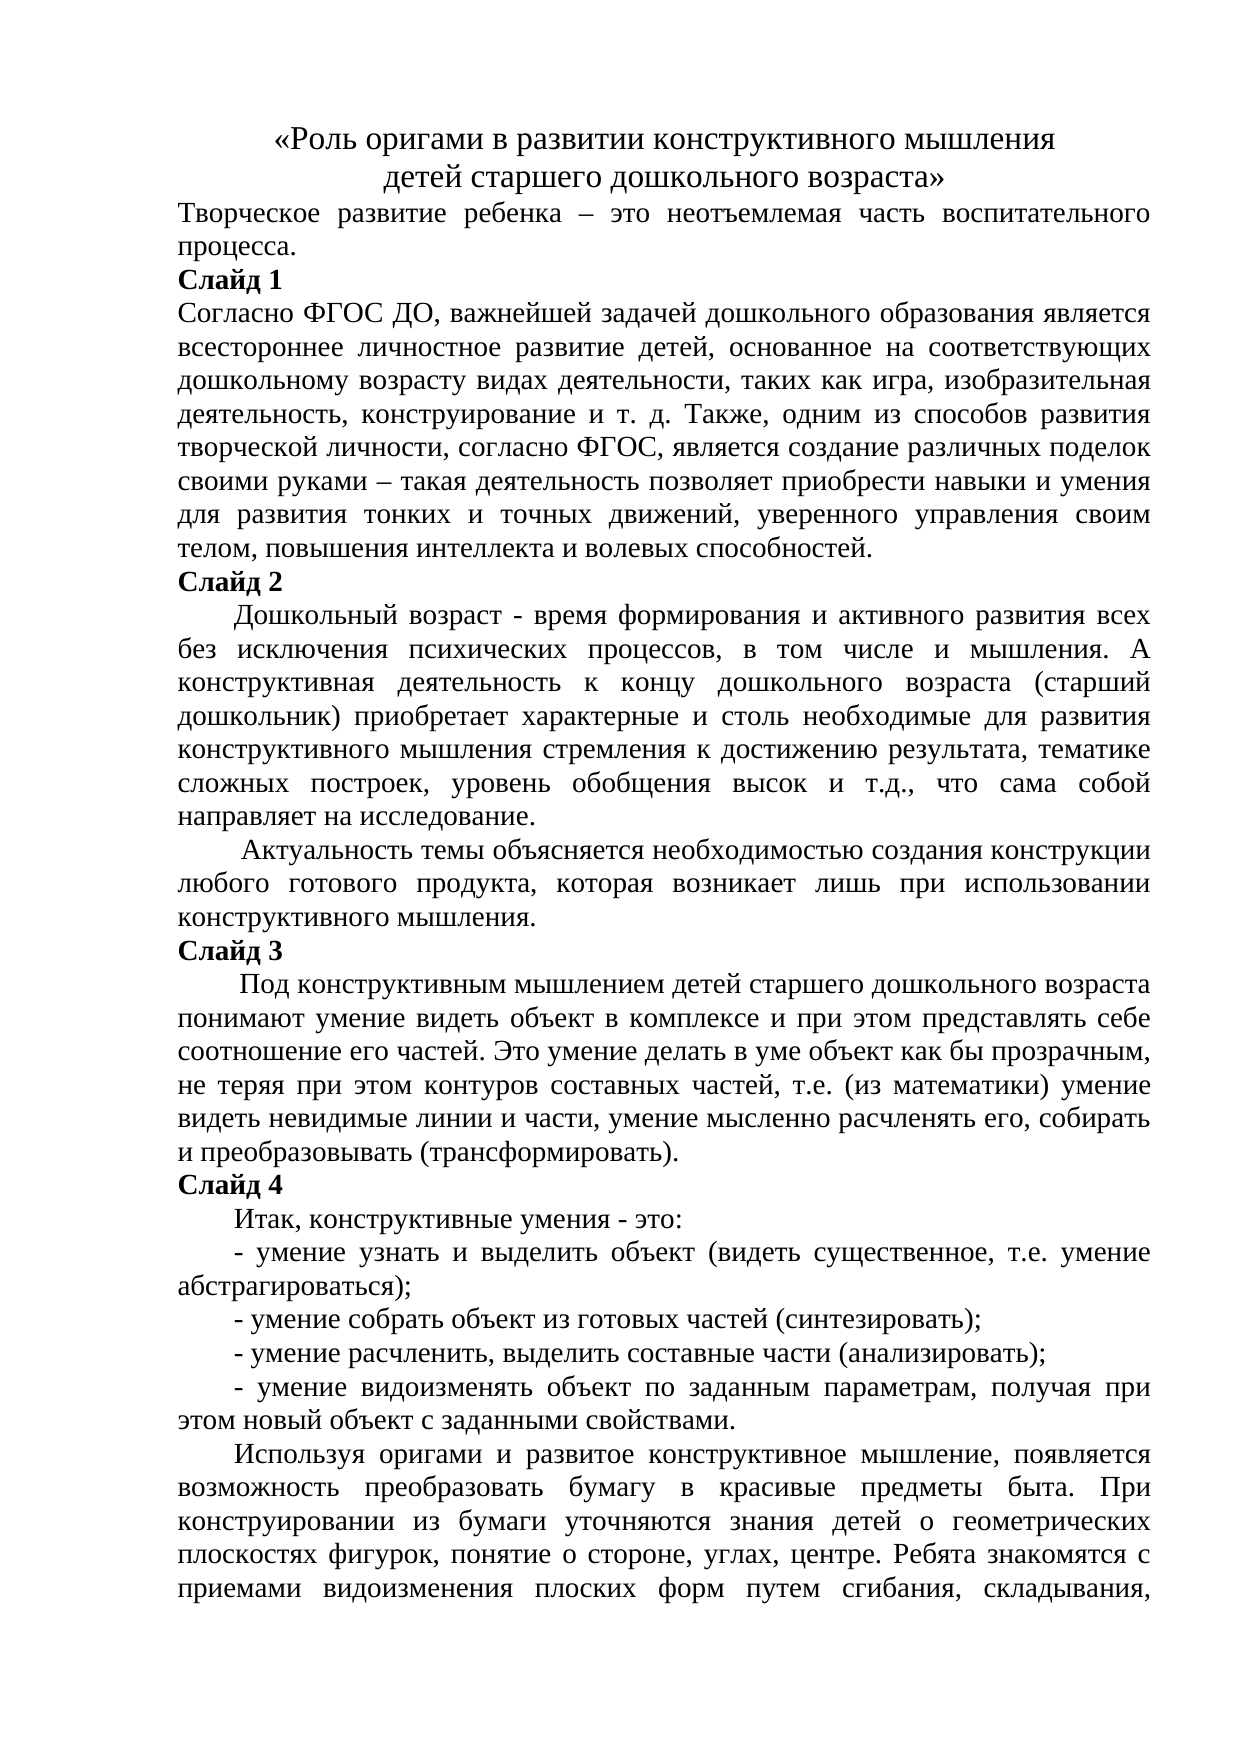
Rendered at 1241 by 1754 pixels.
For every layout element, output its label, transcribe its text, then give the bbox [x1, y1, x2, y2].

text - умение видоизменять объект по заданным параметрам, получая при этом новый объект с заданными свойствами. [177, 1369, 1152, 1436]
text Под конструктивным мышлением детей старшего дошкольного возраста понимают умение видеть объект в комплексе и при этом представлять себе соотношение его частей. Это умение делать в уме объект как бы прозрачным, не теряя при этом контуров составных частей, т.е. (из математики) умение видеть невидимые линии и части, умение мысленно расчленять его, собирать и преобразовывать (трансформировать). [177, 966, 1152, 1167]
text - умение расчленить, выделить составные части (анализировать); [177, 1335, 1152, 1369]
text Творческое развитие ребенка – это неотъемлемая часть воспитательного процесса. [177, 195, 1152, 262]
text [177, 1436, 1152, 1603]
text Итак, конструктивные умения - это: [177, 1201, 1152, 1234]
text детей старшего дошкольного возраста» [177, 156, 1152, 195]
text - умение узнать и выделить объект (видеть существенное, т.е. умение абстрагироваться); [177, 1234, 1152, 1302]
text «Роль оригами в развитии конструктивного мышления [177, 118, 1152, 156]
text Слайд 3 [177, 933, 1152, 966]
text Дошкольный возраст - время формирования и активного развития всех без исключения психических процессов, в том числе и мышления. А конструктивная деятельность к концу дошкольного возраста (старший дошкольник) приобретает характерные и столь необходимые для развития конструктивного мышления стремления к достижению результата, тематике сложных построек, уровень обобщения высок и т.д., что сама собой направляет на исследование. [177, 597, 1152, 832]
text - умение собрать объект из готовых частей (синтезировать); [177, 1302, 1152, 1335]
text Слайд 4 [177, 1167, 1152, 1201]
text Слайд 2 [177, 564, 1152, 597]
text Слайд 1 [177, 262, 1152, 295]
text Актуальность темы объясняется необходимостью создания конструкции любого готового продукта, которая возникает лишь при использовании конструктивного мышления. [177, 832, 1152, 933]
text Согласно ФГОС ДО, важнейшей задачей дошкольного образования является всестороннее личностное развитие детей, основанное на соответствующих дошкольному возрасту видах деятельности, таких как игра, изобразительная деятельность, конструирование и т. д. Также, одним из способов развития творческой личности, согласно ФГОС, является создание различных поделок своими руками – такая деятельность позволяет приобрести навыки и умения для развития тонких и точных движений, уверенного управления своим телом, повышения интеллекта и волевых способностей. [177, 295, 1152, 564]
